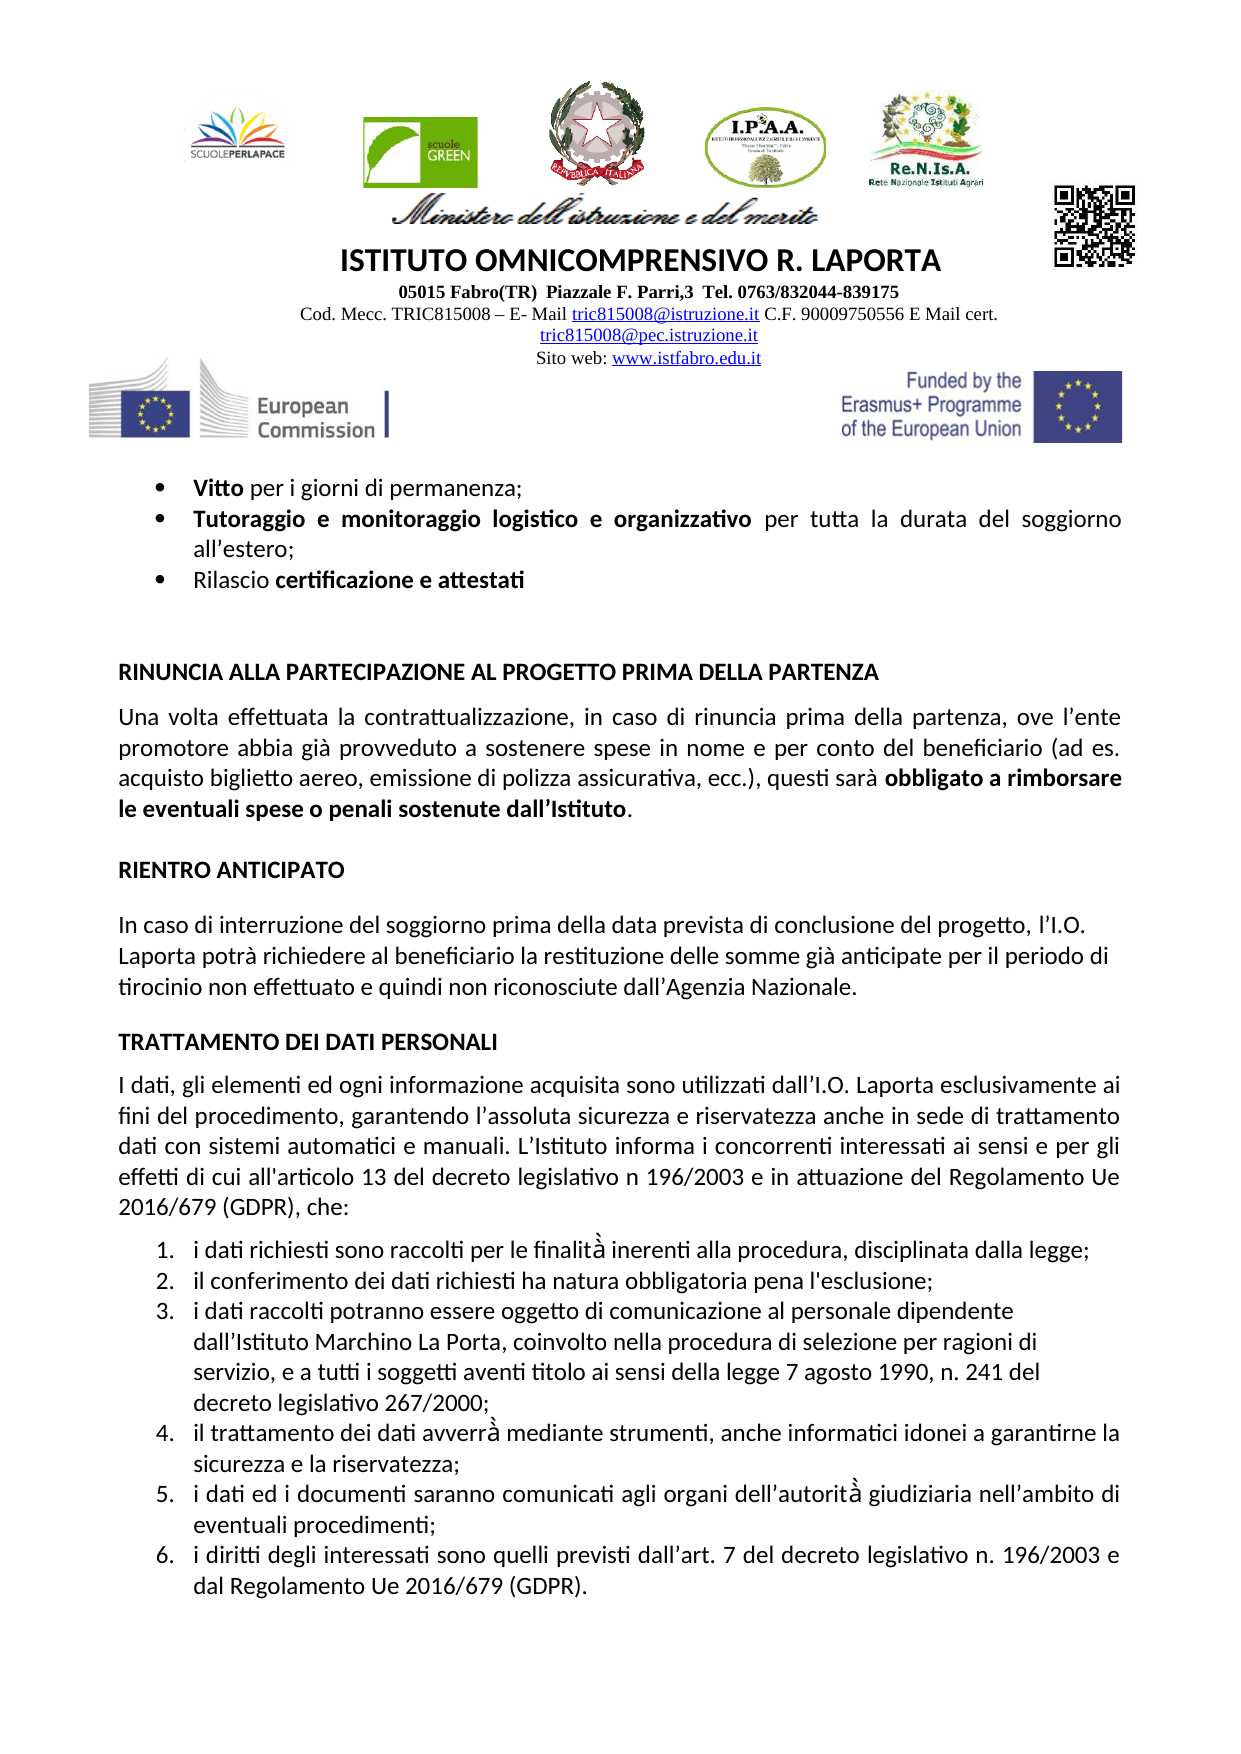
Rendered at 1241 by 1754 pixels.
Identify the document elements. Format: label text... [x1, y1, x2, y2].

list Rilascio certificazione e attestati [156, 564, 1122, 595]
picture [704, 107, 827, 188]
picture [391, 193, 819, 224]
list il trattamento dei dati avverrà̀ mediante strumenti, anche informatici idonei a garantirne la sicurezza e la riservatezza; [156, 1417, 1122, 1478]
list i dati richiesti sono raccolti per le finalità̀ inerenti alla procedura, disciplinata dalla legge; [156, 1234, 1122, 1265]
text I dati, gli elementi ed ogni informazione acquisita sono utilizzati dall’I.O. Laporta esclusivamente ai fini del procedimento, garantendo l’assoluta sicurezza e riservatezza anche in sede di trattamento dati con sistemi automatici e manuali. L’Istituto informa i concorrenti interessati ai sensi e per gli effetti di cui all'articolo 13 del decreto legislativo n 196/2003 e in attuazione del Regolamento Ue 2016/679 (GDPR), che: [118, 1069, 1122, 1222]
list il conferimento dei dati richiesti ha natura obbligatoria pena l'esclusione; [156, 1265, 1122, 1295]
picture [88, 357, 389, 438]
list i dati ed i documenti saranno comunicati agli organi dell’autorità̀ giudiziaria nell’ambito di eventuali procedimenti; [156, 1478, 1122, 1539]
list i dati raccolti potranno essere oggetto di comunicazione al personale dipendente dall’Istituto Marchino La Porta, coinvolto nella procedura di selezione per ragioni di servizio, e a tutti i soggetti aventi titolo ai sensi della legge 7 agosto 1990, n. 241 del decreto legislativo 267/2000; [156, 1295, 1122, 1417]
text Una volta effettuata la contrattualizzazione, in caso di rinuncia prima della partenza, ove l’ente promotore abbia già provveduto a sostenere spese in nome e per conto del beneficiario (ad es. acquisto biglietto aereo, emissione di polizza assicurativa, ecc.), questi sarà obbligato a rimborsare le eventuali spese o penali sostenute dall’Istituto. [118, 702, 1122, 824]
picture [363, 117, 478, 188]
picture [549, 81, 645, 186]
list Tutoraggio e monitoraggio logistico e organizzativo per tutta la durata del soggiorno all’estero; [156, 503, 1122, 564]
picture [1050, 182, 1138, 270]
text RIENTRO ANTICIPATO [118, 854, 1122, 885]
text TRATTAMENTO DEI DATI PERSONALI [118, 1026, 1122, 1057]
text RINUNCIA ALLA PARTECIPAZIONE AL PROGETTO PRIMA DELLA PARTENZA [118, 656, 1122, 686]
list Vitto per i giorni di permanenza; [156, 473, 1122, 503]
text In caso di interruzione del soggiorno prima della data prevista di conclusione del progetto, l’I.O. Laporta potrà richiedere al beneficiario la restituzione delle somme già anticipate per il periodo di tirocinio non effettuato e quindi non riconosciute dall’Agenzia Nazionale. [118, 910, 1122, 1001]
picture [869, 90, 984, 187]
picture [182, 90, 292, 168]
picture [842, 371, 1123, 443]
list i diritti degli interessati sono quelli previsti dall’art. 7 del decreto legislativo n. 196/2003 e dal Regolamento Ue 2016/679 (GDPR). [156, 1539, 1122, 1601]
